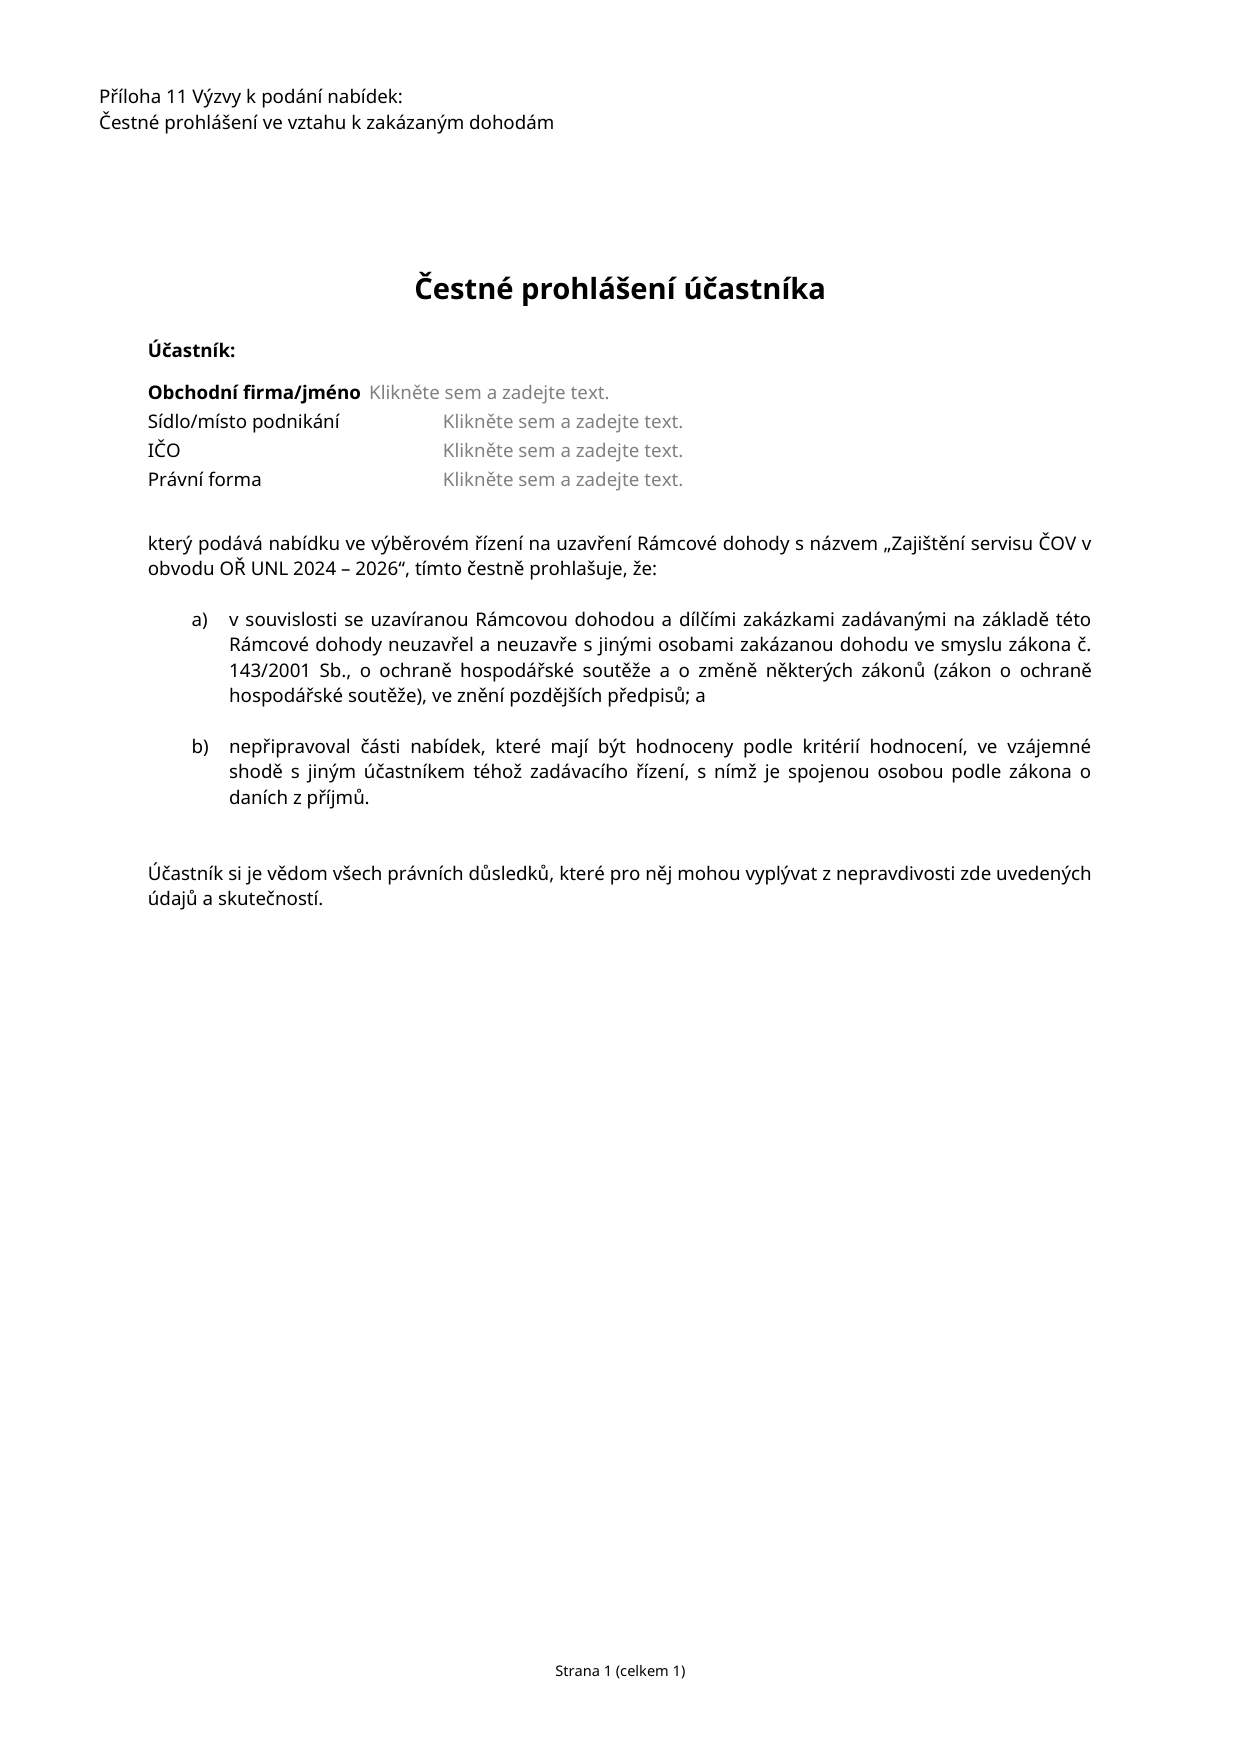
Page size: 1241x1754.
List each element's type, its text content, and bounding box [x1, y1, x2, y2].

text který podává nabídku ve výběrovém řízení na uzavření Rámcové dohody s názvem „Zajištění servisu ČOV v obvodu OŘ UNL 2024 – 2026“, tímto čestně prohlašuje, že: [148, 530, 1093, 581]
text Účastník si je vědom všech právních důsledků, které pro něj mohou vyplývat z nepravdivosti zde uvedených údajů a skutečností. [148, 860, 1093, 911]
title Čestné prohlášení účastníka [148, 268, 1093, 308]
text Právní forma [148, 463, 1093, 492]
list nepřipravoval části nabídek, které mají být hodnoceny podle kritérií hodnocení, ve vzájemné shodě s jiným účastníkem téhož zadávacího řízení, s nímž je spojenou osobou podle zákona o daních z příjmů. [191, 733, 1093, 810]
text Sídlo/místo podnikání [148, 405, 1093, 434]
list v souvislosti se uzavíranou Rámcovou dohodou a dílčími zakázkami zadávanými na základě této Rámcové dohody neuzavřel a neuzavře s jinými osobami zakázanou dohodu ve smyslu zákona č. 143/2001 Sb., o ochraně hospodářské soutěže a o změně některých zákonů (zákon o ochraně hospodářské soutěže), ve znění pozdějších předpisů; a [191, 606, 1093, 708]
text Obchodní firma/jméno [148, 376, 1093, 405]
text IČO [148, 434, 1093, 463]
text Účastník: [148, 333, 1093, 364]
